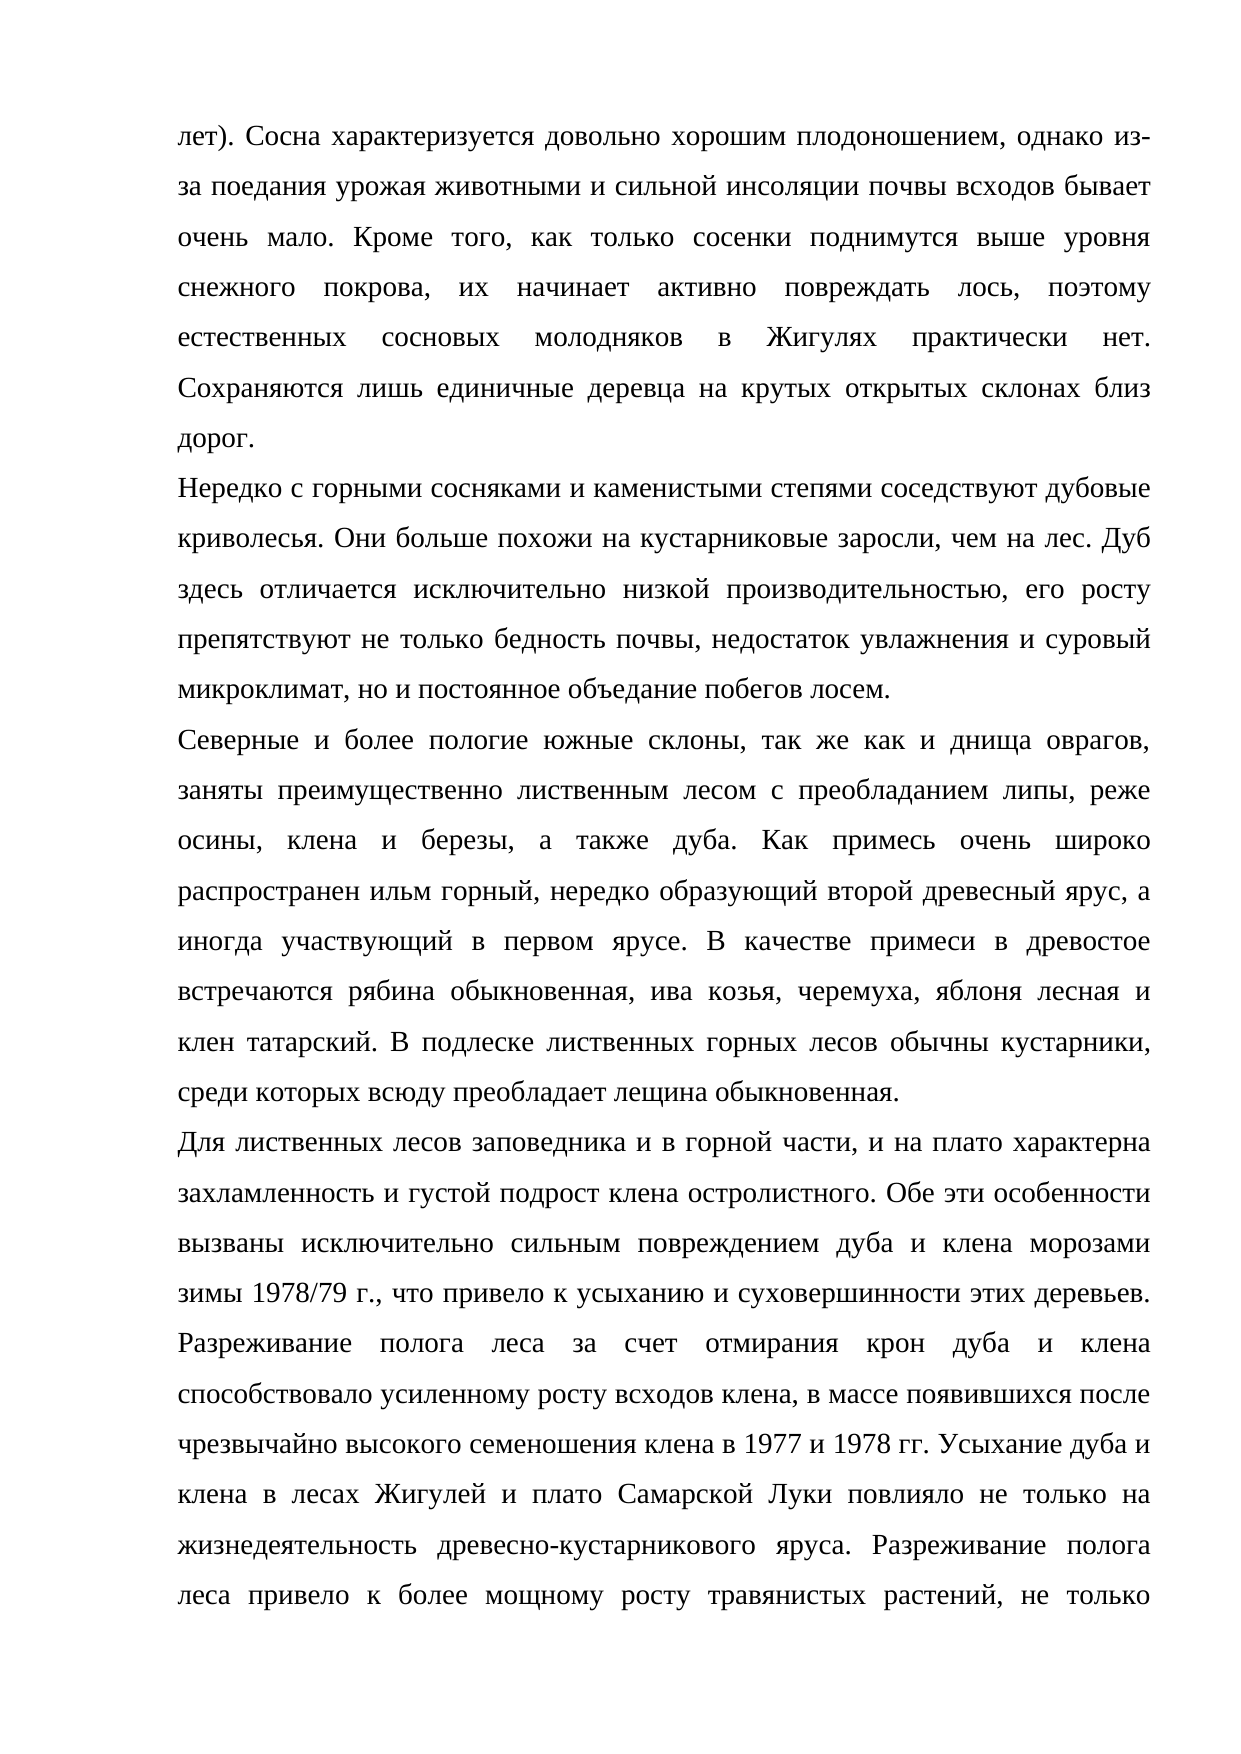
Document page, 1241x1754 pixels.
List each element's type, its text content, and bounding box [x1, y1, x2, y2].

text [177, 118, 1152, 453]
text Северные и более пологие южные склоны, так же как и днища оврагов, заняты преимущественно лиственным лесом с преобладанием липы, реже осины, клена и березы, а также дуба. Как примесь очень широко распространен ильм горный, нередко образующий второй древесный ярус, а иногда участвующий в первом ярусе. В качестве примеси в древостое встречаются рябина обыкновенная, ива козья, черемуха, яблоня лесная и клен татарский. В подлеске лиственных горных лесов обычны кустарники, среди которых всюду преобладает лещина обыкновенная. [177, 722, 1152, 1108]
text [177, 1124, 1152, 1611]
text Нередко с горными сосняками и каменистыми степями соседствуют дубовые криволесья. Они больше похожи на кустарниковые заросли, чем на лес. Дуб здесь отличается исключительно низкой производительностью, его росту препятствуют не только бедность почвы, недостаток увлажнения и суровый микроклимат, но и постоянное объедание побегов лосем. [177, 470, 1152, 705]
